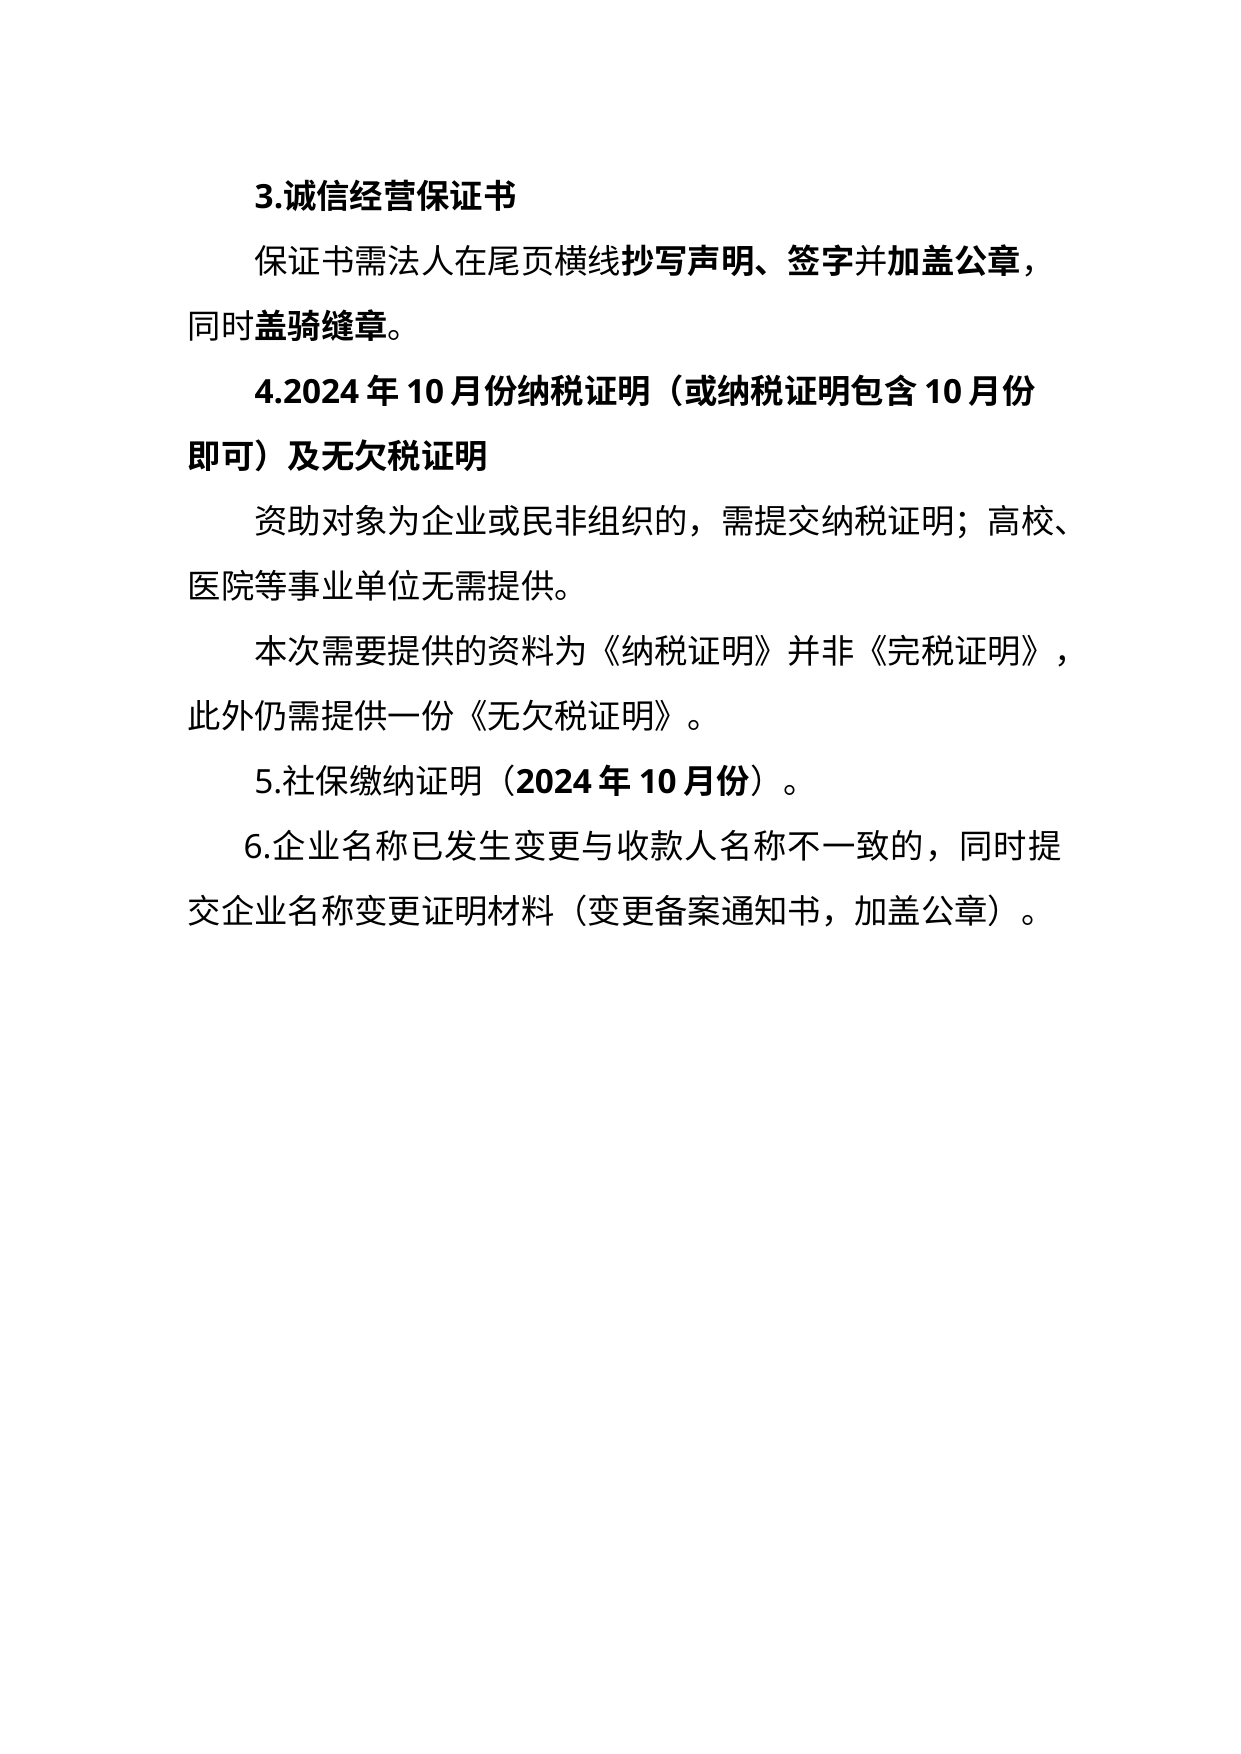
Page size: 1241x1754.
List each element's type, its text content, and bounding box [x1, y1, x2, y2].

text 6.企业名称已发生变更与收款人名称不一致的，同时提交企业名称变更证明材料（变更备案通知书，加盖公章）。 [187, 812, 1063, 942]
text 本次需要提供的资料为《纳税证明》并非《完税证明》，此外仍需提供一份《无欠税证明》。 [187, 617, 1088, 747]
text 3.诚信经营保证书 [187, 162, 1063, 227]
list 5.社保缴纳证明（2024年10月份）。 [187, 747, 1088, 812]
text 保证书需法人在尾页横线抄写声明、签字并加盖公章，同时盖骑缝章。 [187, 227, 1063, 357]
text 资助对象为企业或民非组织的，需提交纳税证明；高校、医院等事业单位无需提供。 [187, 487, 1088, 617]
text 4.2024年10月份纳税证明（或纳税证明包含10月份即可）及无欠税证明 [187, 357, 1063, 487]
